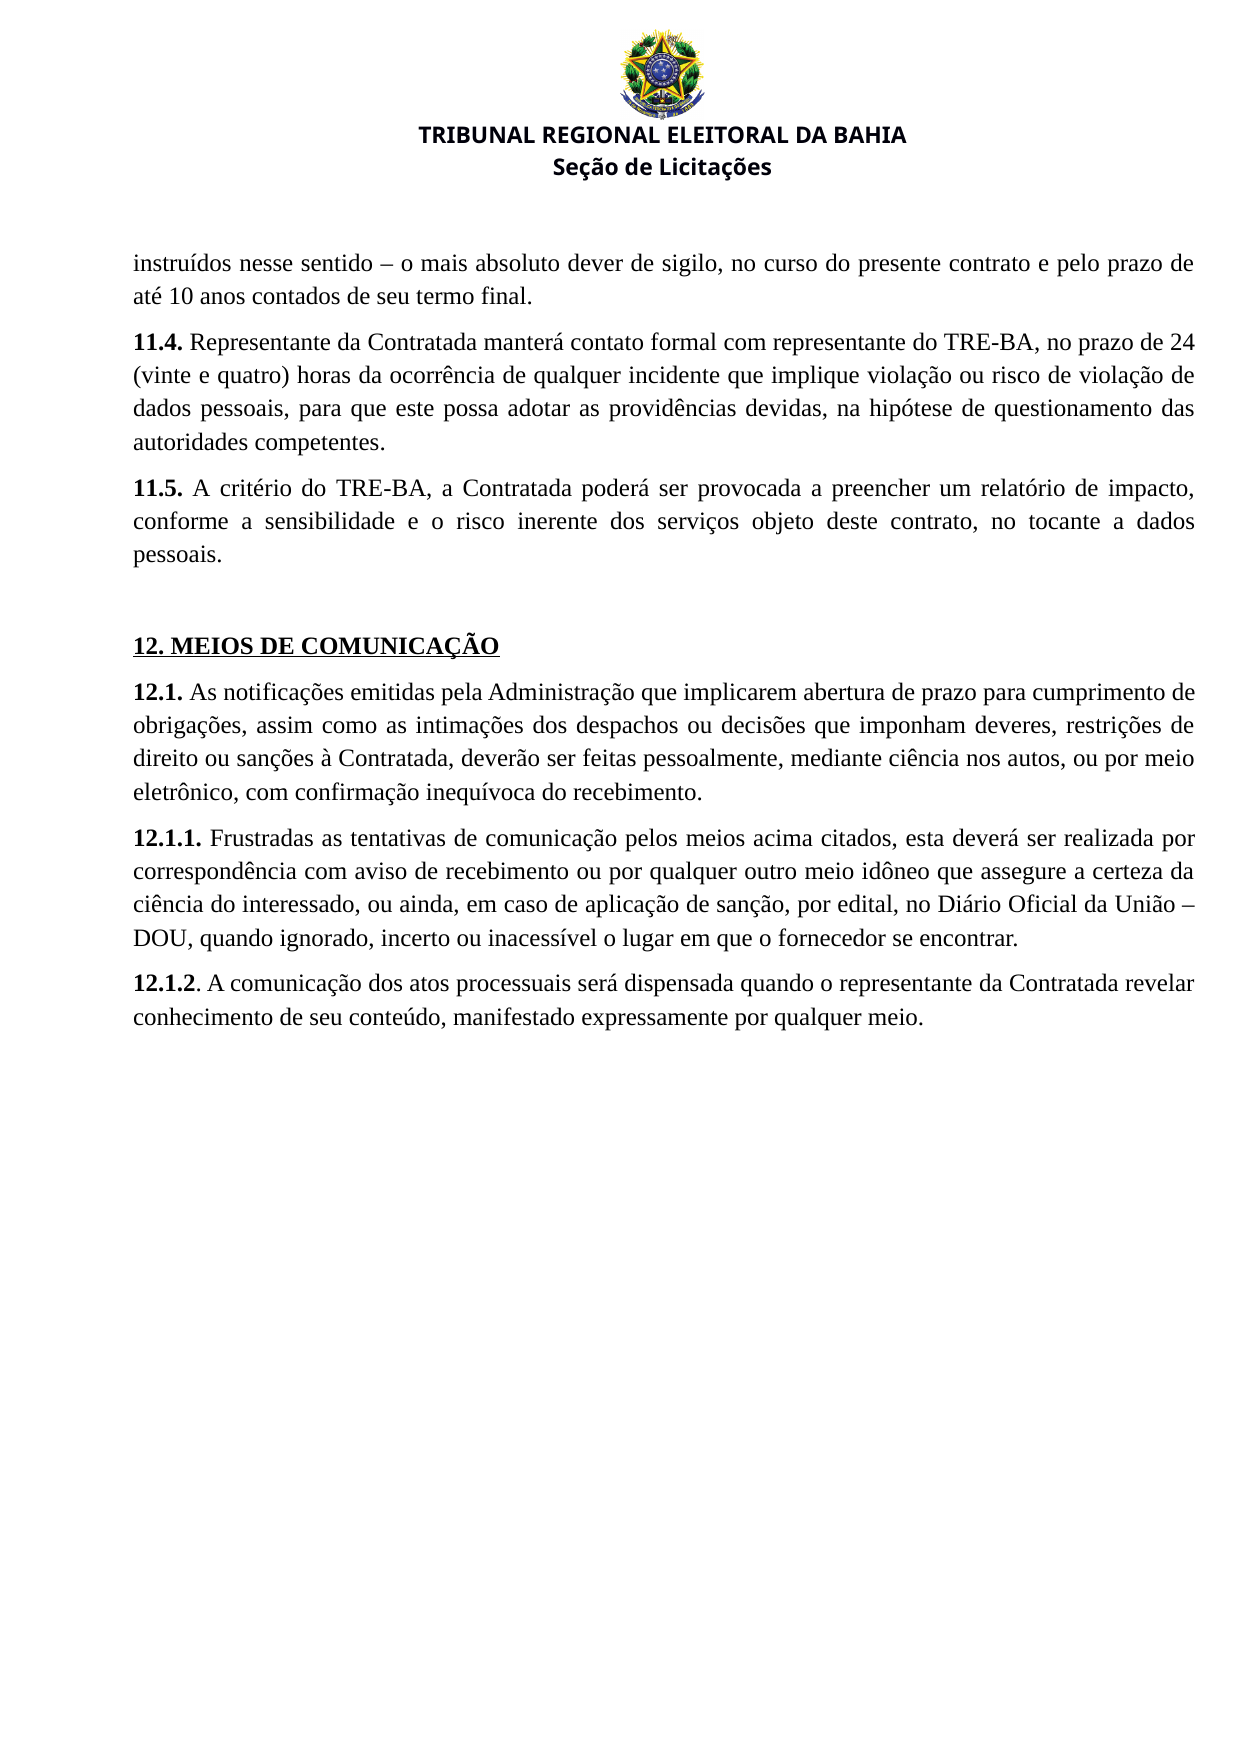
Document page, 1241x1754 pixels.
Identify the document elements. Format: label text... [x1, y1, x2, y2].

text 11.5. A critério do TRE-BA, a Contratada poderá ser provocada a preencher um relatório de impacto, conforme a sensibilidade e o risco inerente dos serviços objeto deste contrato, no tocante a dados pessoais. [133, 469, 1196, 569]
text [133, 244, 1196, 311]
text 12.1. As notificações emitidas pela Administração que implicarem abertura de prazo para cumprimento de obrigações, assim como as intimações dos despachos ou decisões que imponham deveres, restrições de direito ou sanções à Contratada, deverão ser feitas pessoalmente, mediante ciência nos autos, ou por meio eletrônico, com confirmação inequívoca do recebimento. [133, 673, 1196, 807]
text 12.1.2. A comunicação dos atos processuais será dispensada quando o representante da Contratada revelar conhecimento de seu conteúdo, manifestado expressamente por qualquer meio. [133, 965, 1196, 1032]
text 12. MEIOS DE COMUNICAÇÃO [133, 628, 1196, 661]
text 12.1.1. Frustradas as tentativas de comunicação pelos meios acima citados, esta deverá ser realizada por correspondência com aviso de recebimento ou por qualquer outro meio idôneo que assegure a certeza da ciência do interessado, ou ainda, em caso de aplicação de sanção, por edital, no Diário Oficial da União – DOU, quando ignorado, incerto ou inacessível o lugar em que o fornecedor se encontrar. [133, 819, 1196, 953]
text 11.4. Representante da Contratada manterá contato formal com representante do TRE-BA, no prazo de 24 (vinte e quatro) horas da ocorrência de qualquer incidente que implique violação ou risco de violação de dados pessoais, para que este possa adotar as providências devidas, na hipótese de questionamento das autoridades competentes. [133, 323, 1196, 457]
